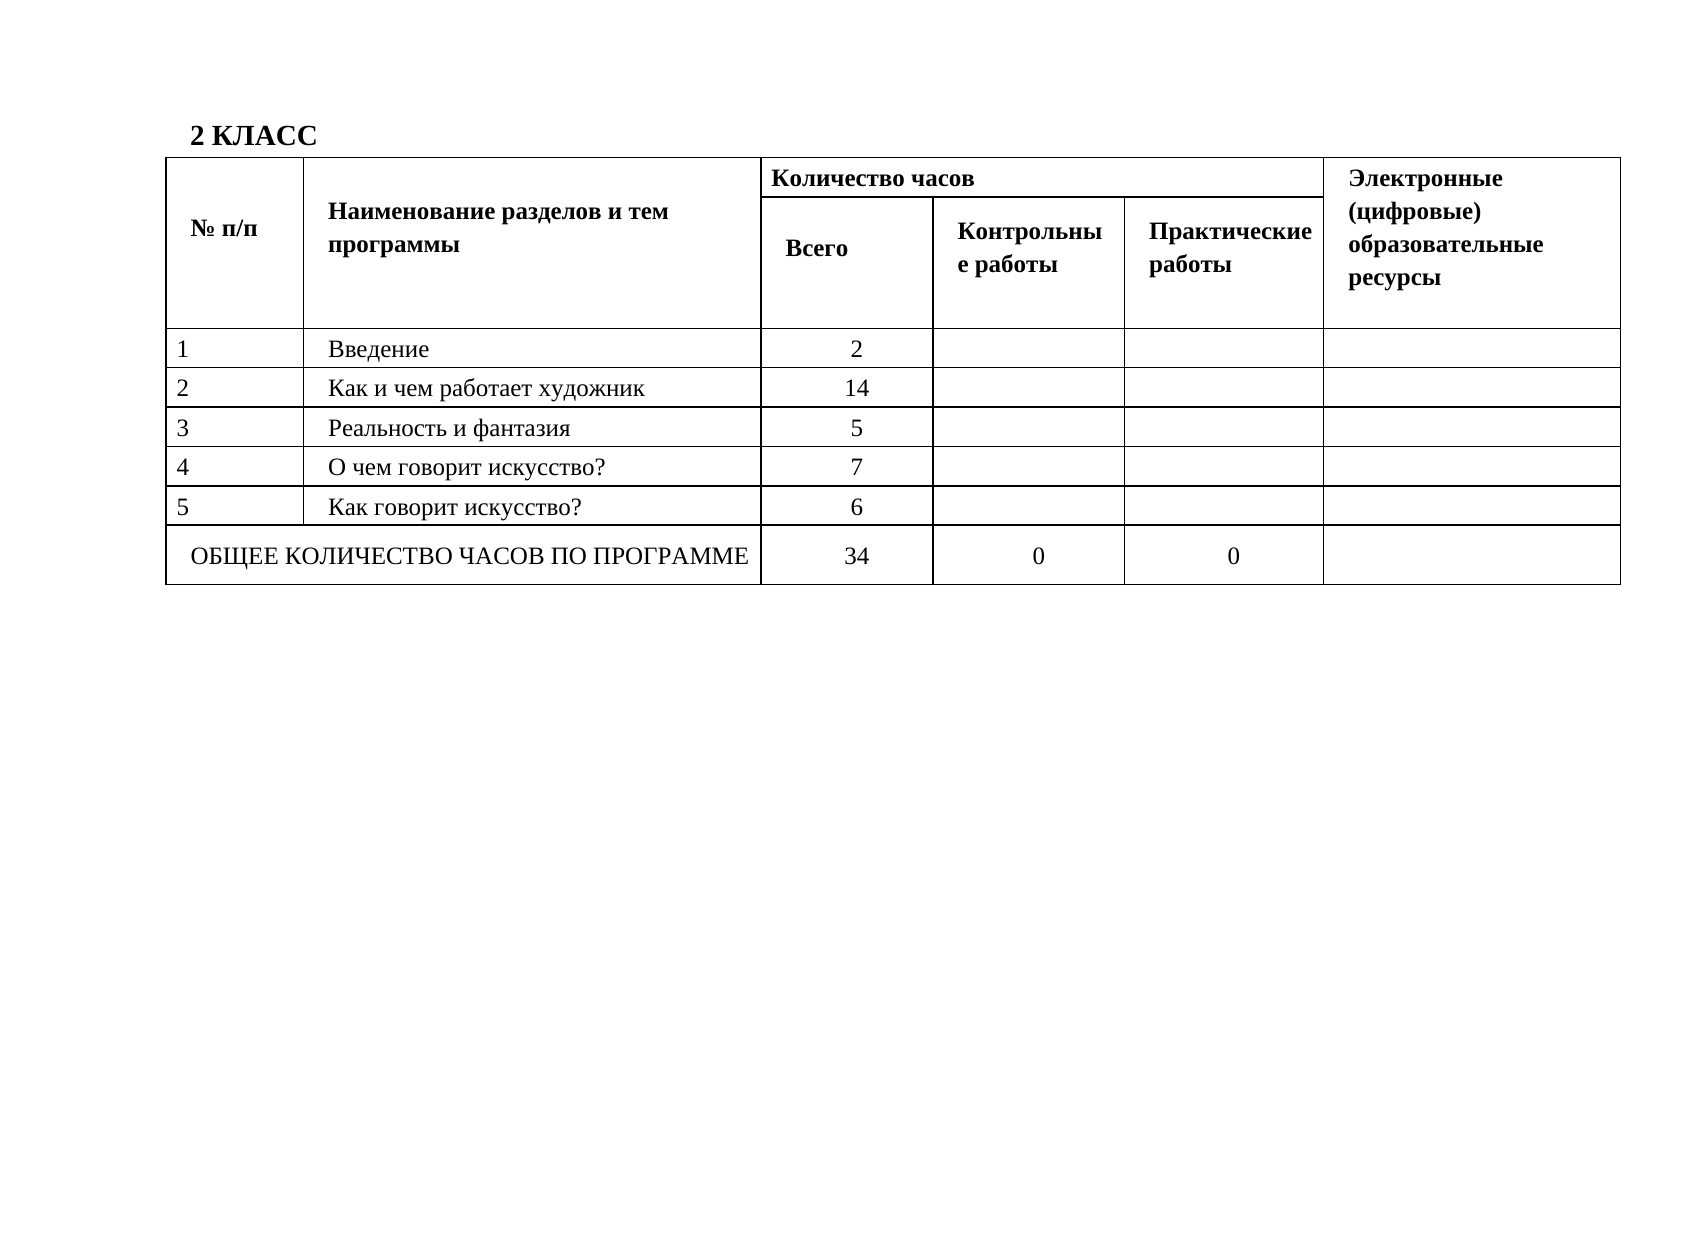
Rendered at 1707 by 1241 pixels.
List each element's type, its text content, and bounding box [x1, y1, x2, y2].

table_cell 2 [167, 368, 303, 406]
table_cell [1324, 368, 1620, 406]
table_cell [1324, 329, 1620, 367]
table_cell 14 [762, 368, 932, 406]
table_cell [934, 329, 1124, 367]
table_cell 4 [167, 447, 303, 485]
table_cell Практические работы [1125, 198, 1323, 327]
table_cell 0 [1125, 526, 1323, 584]
table_cell 6 [762, 487, 932, 524]
table_cell 7 [762, 447, 932, 485]
table_cell [934, 487, 1124, 524]
table_header Наименование разделов и тем программы [304, 158, 760, 327]
text 2 КЛАСС [190, 118, 1618, 152]
table_cell [1125, 447, 1323, 485]
table_cell [1324, 526, 1620, 584]
table_cell 5 [762, 408, 932, 446]
table_cell Как говорит искусство? [304, 487, 760, 524]
table_header № п/п [167, 158, 303, 327]
table_cell ОБЩЕЕ КОЛИЧЕСТВО ЧАСОВ ПО ПРОГРАММЕ [167, 526, 760, 584]
table_cell О чем говорит искусство? [304, 447, 760, 485]
table_header Количество часов [762, 158, 1323, 196]
table_cell 0 [934, 526, 1124, 584]
table_cell 34 [762, 526, 932, 584]
table_cell 3 [167, 408, 303, 446]
table_cell [1125, 408, 1323, 446]
table_cell 1 [167, 329, 303, 367]
table_cell [1125, 487, 1323, 524]
table_cell [1324, 447, 1620, 485]
table_cell [1324, 408, 1620, 446]
table_cell [1324, 487, 1620, 524]
table_header Электронные (цифровые) образовательные ресурсы [1324, 158, 1620, 327]
table_cell Контрольные работы [934, 198, 1124, 327]
table_cell Реальность и фантазия [304, 408, 760, 446]
table_cell [1125, 368, 1323, 406]
table_cell 2 [762, 329, 932, 367]
table_cell [934, 408, 1124, 446]
table_cell 5 [167, 487, 303, 524]
table_cell [934, 447, 1124, 485]
table_cell Введение [304, 329, 760, 367]
table_cell Как и чем работает художник [304, 368, 760, 406]
table_cell Всего [762, 198, 932, 327]
table_cell [1125, 329, 1323, 367]
table_cell [934, 368, 1124, 406]
